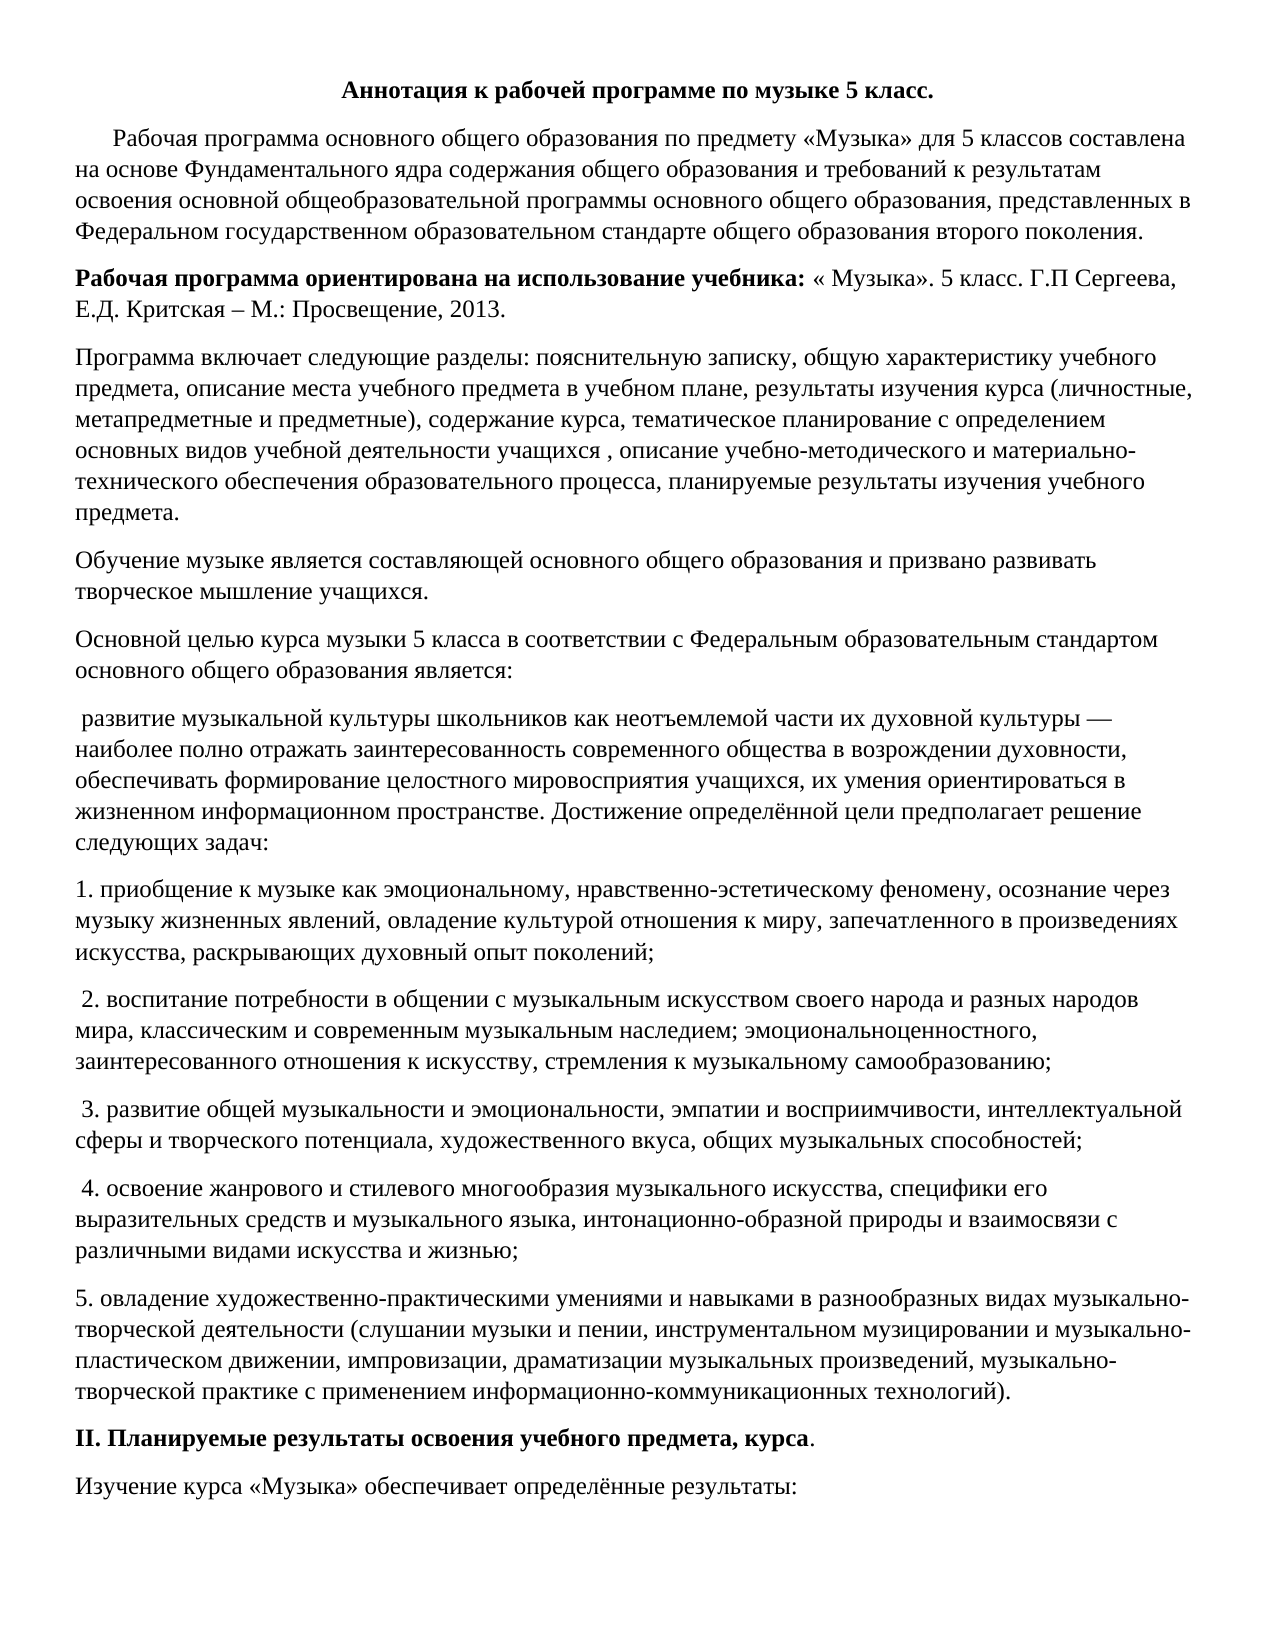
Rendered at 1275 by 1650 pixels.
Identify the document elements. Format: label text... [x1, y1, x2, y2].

text Аннотация к рабочей программе по музыке 5 класс. [75, 75, 1200, 104]
text 5. овладение художественно-практическими умениями и навыками в разнообразных видах музыкально-творческой деятельности (слушании музыки и пении, инструментальном музицировании и музыкально-пластическом движении, импровизации, драматизации музыкальных произведений, музыкально-творческой практике с применением информационно-коммуникационных технологий). [75, 1283, 1200, 1404]
text Изучение курса «Музыка» обеспечивает определённые результаты: [75, 1471, 1200, 1500]
text 3. развитие общей музыкальности и эмоциональности, эмпатии и восприимчивости, интеллектуальной сферы и творческого потенциала, художественного вкуса, общих музыкальных способностей; [75, 1094, 1200, 1154]
text 2. воспитание потребности в общении с музыкальным искусством своего народа и разных народов мира, классическим и современным музыкальным наследием; эмоциональноценностного, заинтересованного отношения к искусству, стремления к музыкальному самообразованию; [75, 984, 1200, 1075]
text 1. приобщение к музыке как эмоциональному, нравственно-эстетическому феномену, осознание через музыку жизненных явлений, овладение культурой отношения к миру, запечатленного в произведениях искусства, раскрывающих духовный опыт поколений; [75, 874, 1200, 965]
text Основной целью курса музыки 5 класса в соответствии с Федеральным образовательным стандартом основного общего образования является: [75, 624, 1200, 684]
text II. Планируемые результаты освоения учебного предмета, курса. [75, 1423, 1200, 1452]
text 4. освоение жанрового и стилевого многообразия музыкального искусства, специфики его выразительных средств и музыкального языка, интонационно-образной природы и взаимосвязи с различными видами искусства и жизнью; [75, 1173, 1200, 1264]
text Обучение музыке является составляющей основного общего образования и призвано развивать творческое мышление учащихся. [75, 545, 1200, 605]
text Рабочая программа ориентирована на использование учебника: « Музыка». 5 класс. Г.П Сергеева, Е.Д. Критская – М.: Просвещение, 2013. [75, 263, 1200, 323]
text развитие музыкальной культуры школьников как неотъемлемой части их духовной культуры — наиболее полно отражать заинтересованность современного общества в возрождении духовности, обеспечивать формирование целостного мировосприятия учащихся, их умения ориентироваться в жизненном информационном пространстве. Достижение определённой цели предполагает решение следующих задач: [75, 703, 1200, 856]
text Программа включает следующие разделы: пояснительную записку, общую характеристику учебного предмета, описание места учебного предмета в учебном плане, результаты изучения курса (личностные, метапредметные и предметные), содержание курса, тематическое планирование с определением основных видов учебной деятельности учащихся , описание учебно-методического и материально-технического обеспечения образовательного процесса, планируемые результаты изучения учебного предмета. [75, 342, 1200, 526]
text Рабочая программа основного общего образования по предмету «Музыка» для 5 классов составлена на основе Фундаментального ядра содержания общего образования и требований к результатам освоения основной общеобразовательной программы основного общего образования, представленных в Федеральном государственном образовательном стандарте общего образования второго поколения. [75, 123, 1200, 244]
